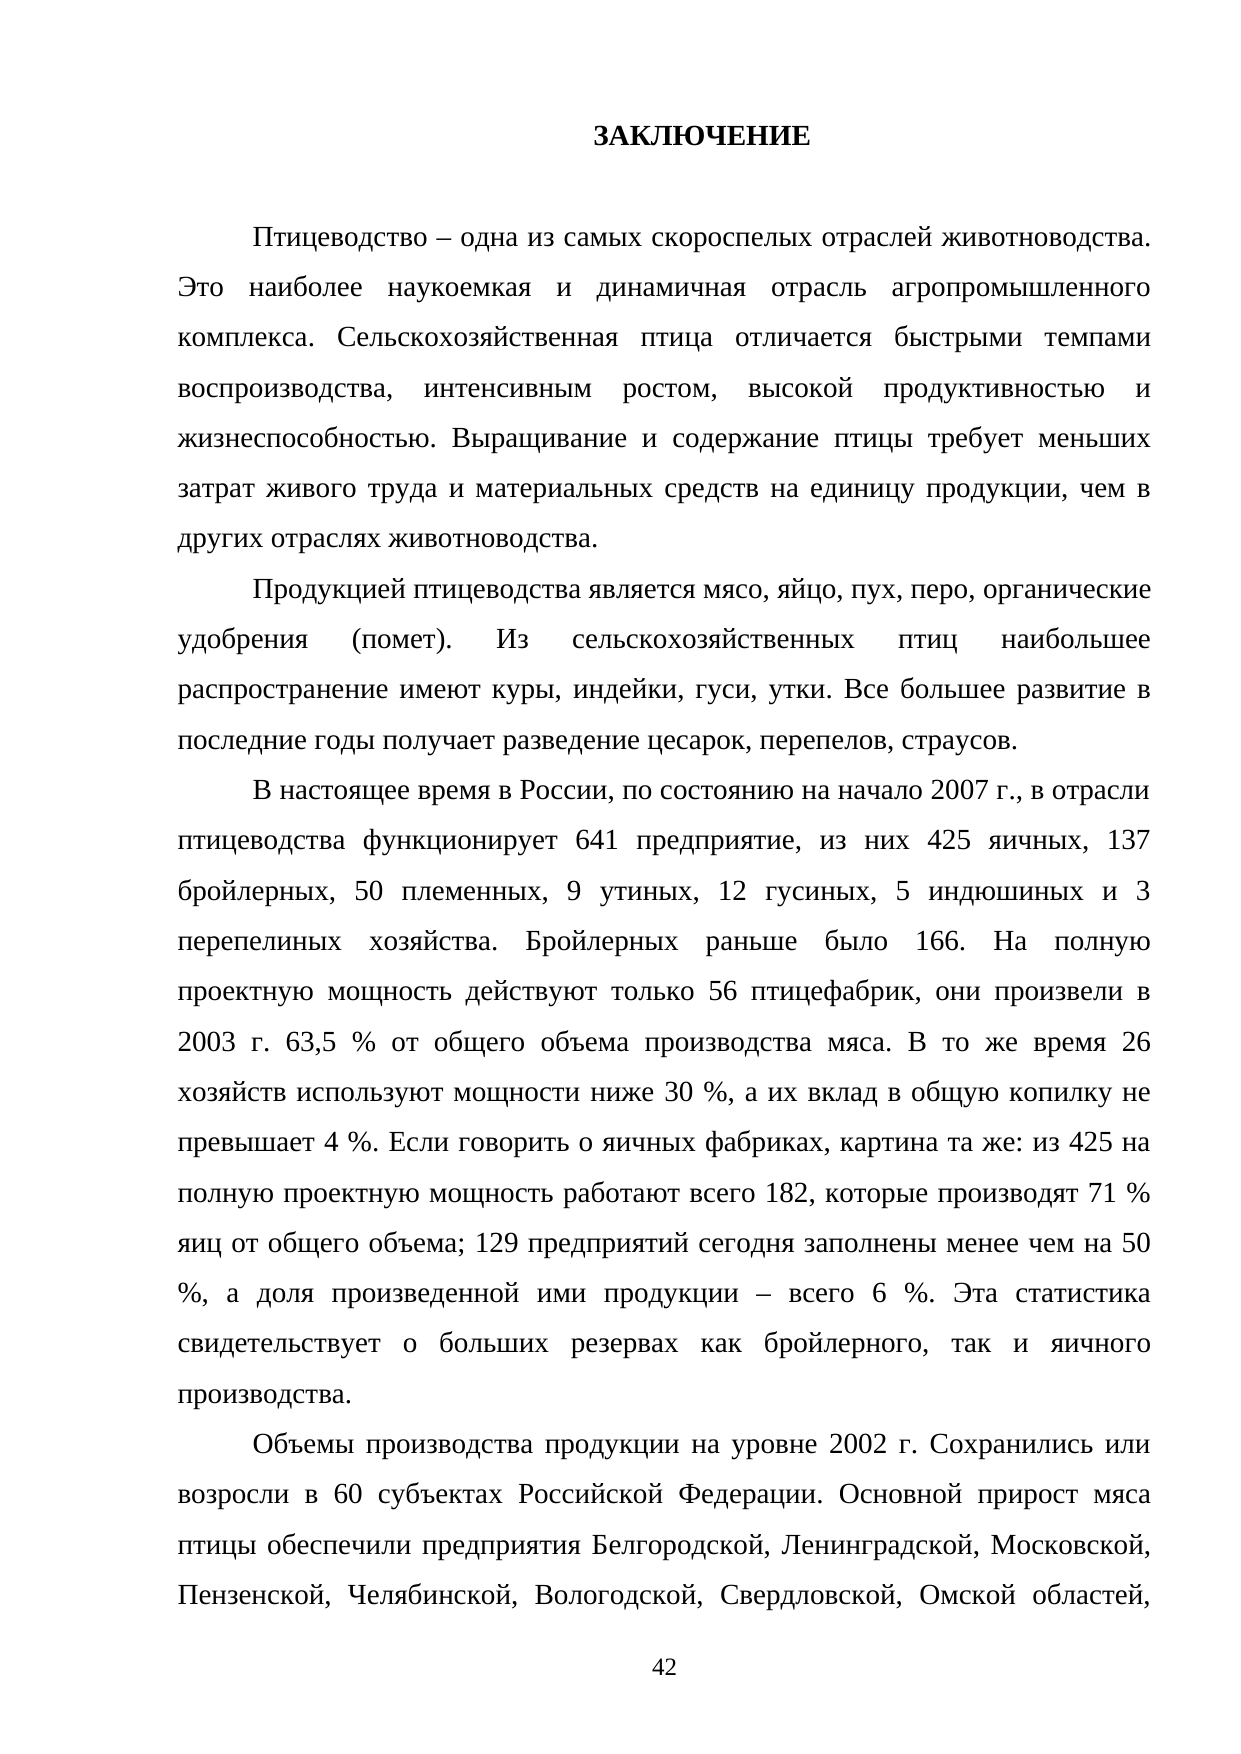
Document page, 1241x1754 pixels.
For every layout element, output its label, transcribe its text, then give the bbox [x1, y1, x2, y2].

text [177, 1426, 1152, 1611]
text Продукцией птицеводства является мясо, яйцо, пух, перо, органические удобрения (помет). Из сельскохозяйственных птиц наибольшее распространение имеют куры, индейки, гуси, утки. Все большее развитие в последние годы получает разведение цесарок, перепелов, страусов. [177, 571, 1152, 755]
text ЗАКЛЮЧЕНИЕ [177, 118, 1152, 152]
text В настоящее время в России, по состоянию на начало ., в отрасли птицеводства функционирует 641 предприятие, из них 425 яичных, 137 бройлерных, 50 племенных, 9 утиных, 12 гусиных, 5 индюшиных и 3 перепелиных хозяйства. Бройлерных раньше было 166. На полную проектную мощность действуют только 56 птицефабрик, они произвели в . 63,5 % от общего объема производства мяса. В то же время 26 хозяйств используют мощности ниже 30 %, а их вклад в общую копилку не превышает 4 %. Если говорить о яичных фабриках, картина та же: из 425 на полную проектную мощность работают всего 182, которые производят 71 % яиц от общего объема; 129 предприятий сегодня заполнены менее чем на 50 %, а доля произведенной ими продукции – всего 6 %. Эта статистика свидетельствует о больших резервах как бройлерного, так и яичного производства. [177, 772, 1152, 1409]
text Птицеводство – одна из самых скороспелых отраслей животноводства. Это наиболее наукоемкая и динамичная отрасль агропромышленного комплекса. Сельскохозяйственная птица отличается быстрыми темпами воспроизводства, интенсивным ростом, высокой продуктивностью и жизнеспособностью. Выращивание и содержание птицы требует меньших затрат живого труда и материальных средств на единицу продукции, чем в других отраслях животноводства. [177, 219, 1152, 554]
